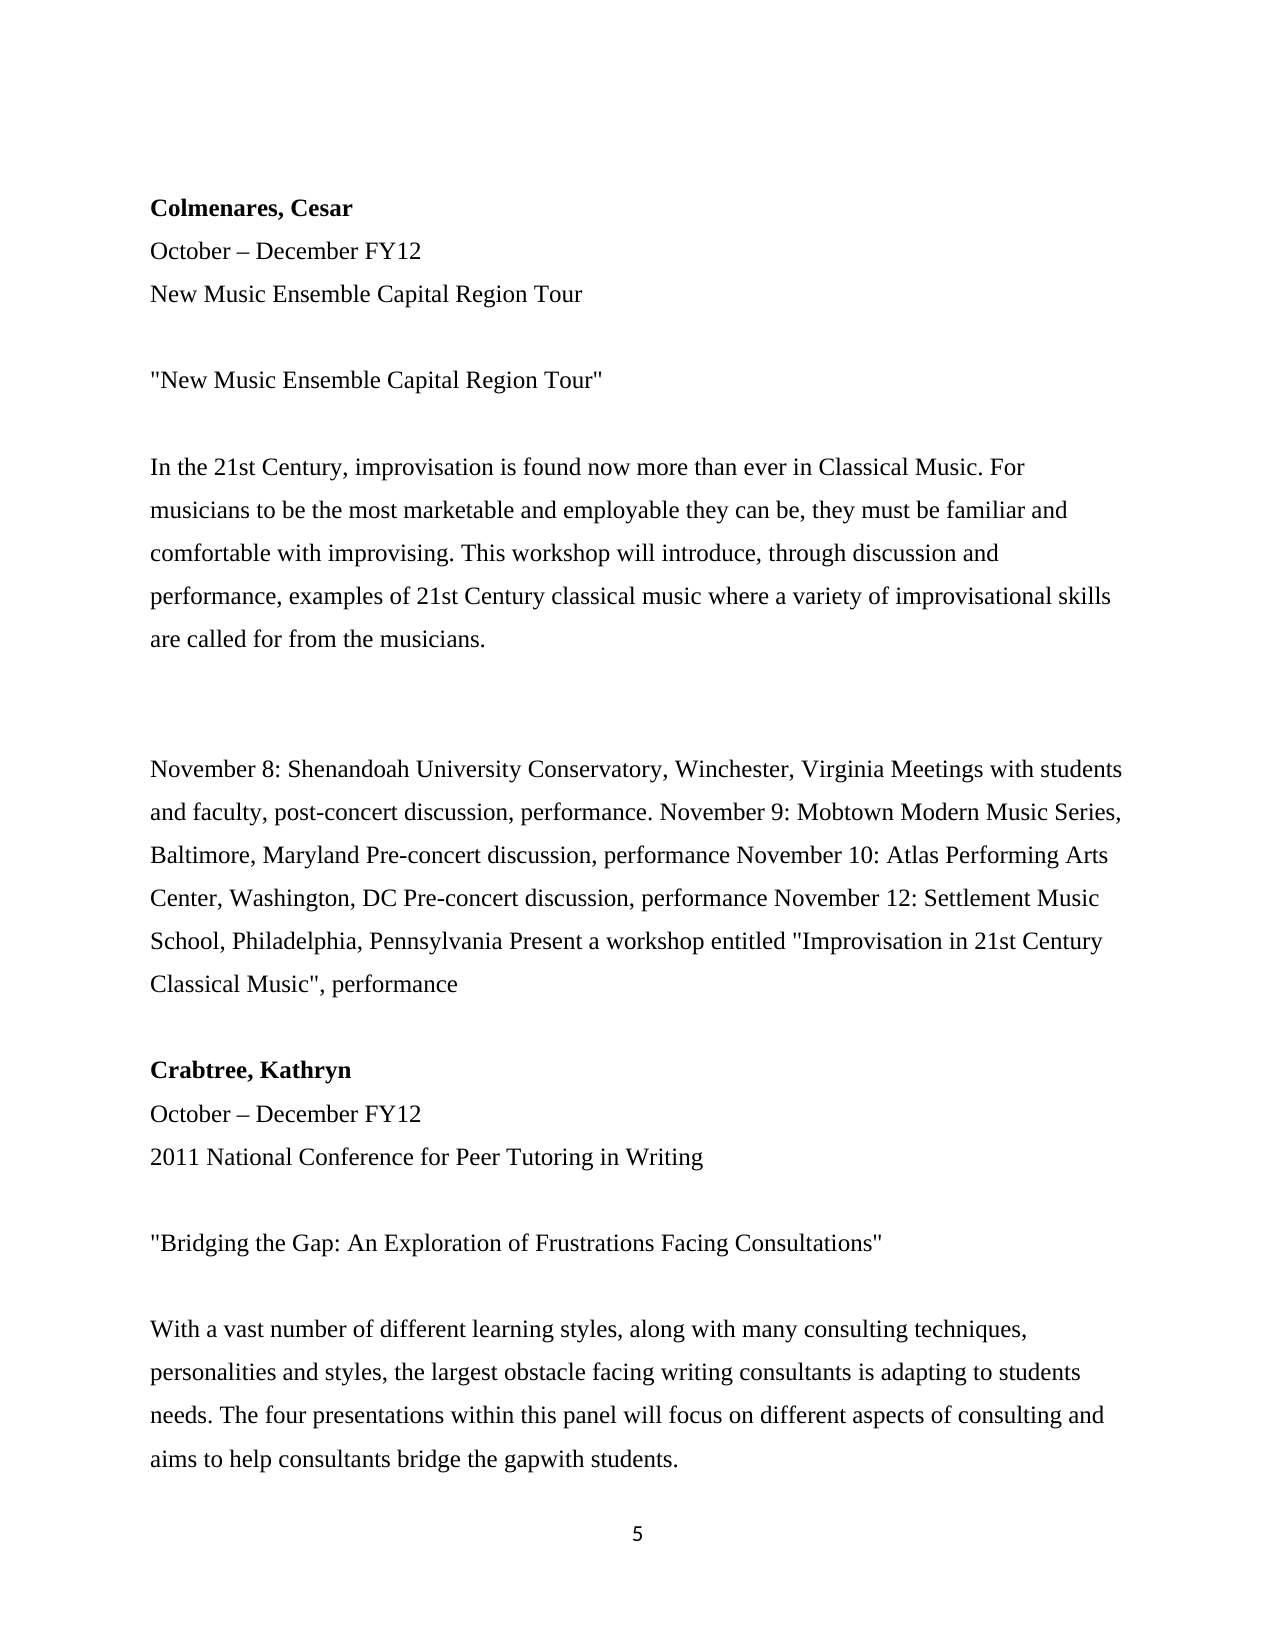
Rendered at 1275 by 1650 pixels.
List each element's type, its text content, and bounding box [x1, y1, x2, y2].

text November 8: Shenandoah University Conservatory, Winchester, Virginia Meetings with students and faculty, post-concert discussion, performance. November 9: Mobtown Modern Music Series, Baltimore, Maryland Pre-concert discussion, performance November 10: Atlas Performing Arts Center, Washington, DC Pre-concert discussion, performance November 12: Settlement Music School, Philadelphia, Pennsylvania Present a workshop entitled "Improvisation in 21st Century Classical Music", performance [150, 754, 1125, 998]
text Crabtree, Kathryn [150, 1056, 1125, 1084]
text Colmenares, Cesar [150, 193, 1125, 222]
text New Music Ensemble Capital Region Tour [150, 279, 1125, 308]
text 2011 National Conference for Peer Tutoring in Writing [150, 1142, 1125, 1171]
text With a vast number of different learning styles, along with many consulting techniques, personalities and styles, the largest obstacle facing writing consultants is adapting to students needs. The four presentations within this panel will focus on different aspects of consulting and aims to help consultants bridge the gapwith students. [150, 1314, 1125, 1472]
text October – December FY12 [150, 1099, 1125, 1127]
text "New Music Ensemble Capital Region Tour" [150, 366, 1125, 394]
text In the 21st Century, improvisation is found now more than ever in Classical Music. For musicians to be the most marketable and employable they can be, they must be familiar and comfortable with improvising. This workshop will introduce, through discussion and performance, examples of 21st Century classical music where a variety of improvisational skills are called for from the musicians. [150, 452, 1125, 653]
text October – December FY12 [150, 236, 1125, 265]
text "Bridging the Gap: An Exploration of Frustrations Facing Consultations" [150, 1228, 1125, 1257]
